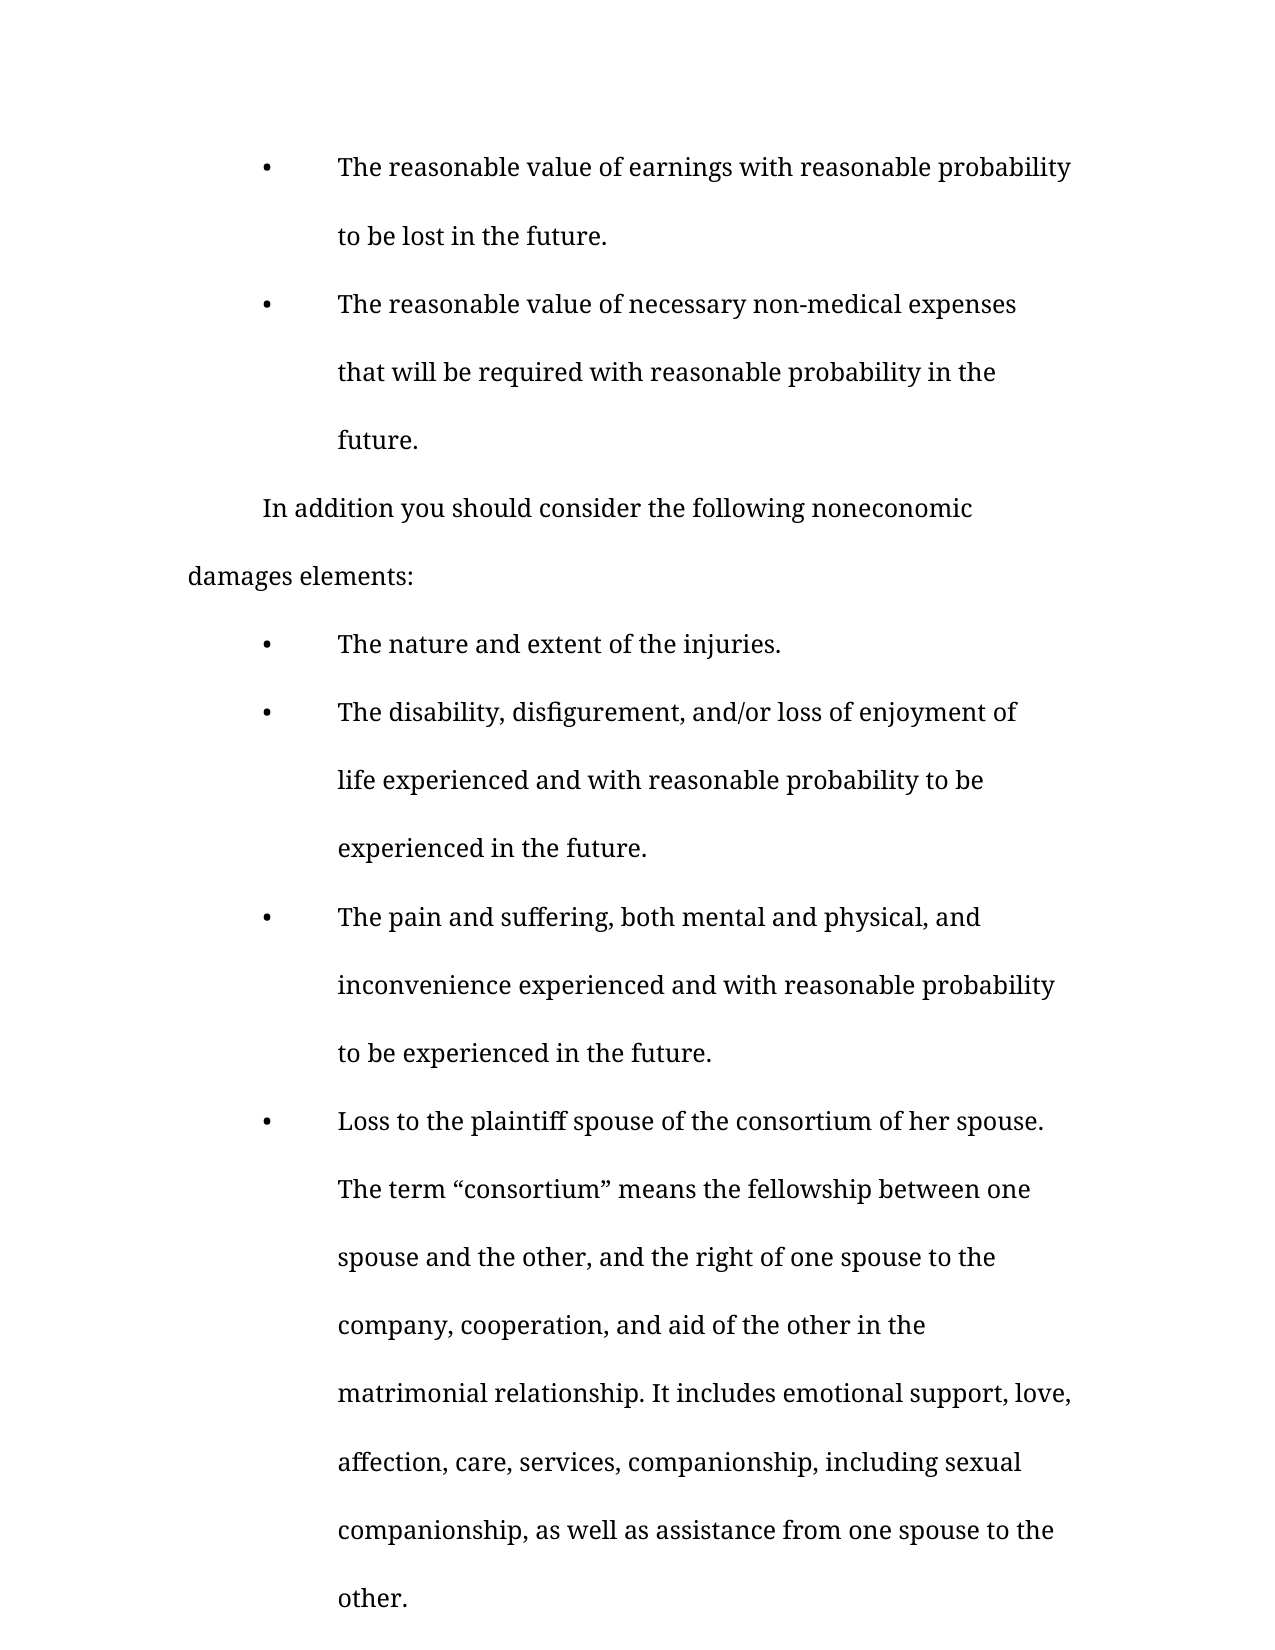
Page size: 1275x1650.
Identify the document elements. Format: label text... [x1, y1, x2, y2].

list The nature and extent of the injuries. [262, 627, 1104, 661]
list The reasonable value of earnings with reasonable probability to be lost in the future. [262, 150, 1072, 252]
list The disability, disfigurement, and/or loss of enjoyment of life experienced and with reasonable probability to be experienced in the future. [262, 695, 1059, 865]
list Loss to the plaintiff spouse of the consortium of her spouse. The term “consortium” means the fellowship between one spouse and the other, and the right of one spouse to the company, cooperation, and aid of the other in the matrimonial relationship. It includes emotional support, love, affection, care, services, companionship, including sexual companionship, as well as assistance from one spouse to the other. [262, 1103, 1078, 1614]
list The reasonable value of necessary non-medical expenses that will be required with reasonable probability in the future. [262, 286, 1062, 457]
text In addition you should consider the following noneconomic damages elements: [187, 491, 1033, 593]
list The pain and suffering, both mental and physical, and inconvenience experienced and with reasonable probability to be experienced in the future. [262, 899, 1056, 1069]
